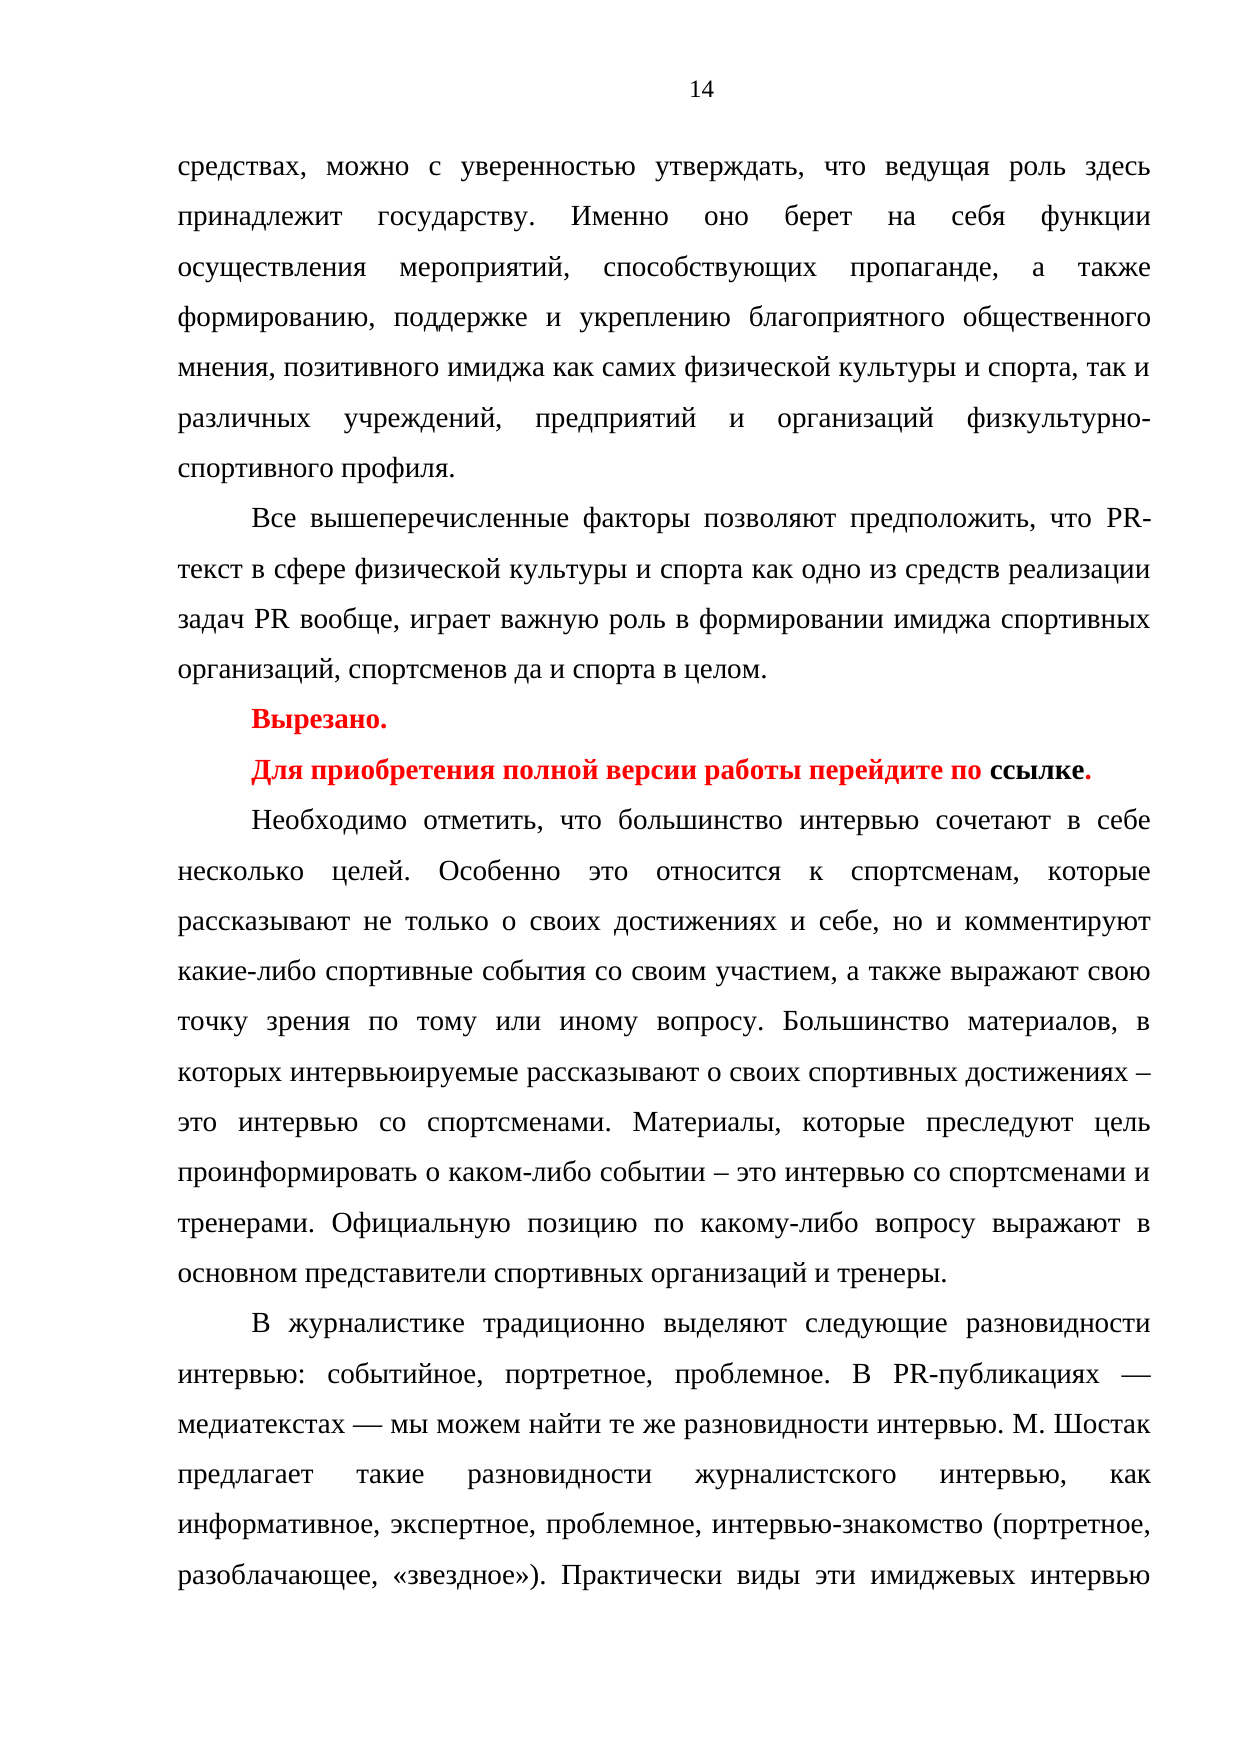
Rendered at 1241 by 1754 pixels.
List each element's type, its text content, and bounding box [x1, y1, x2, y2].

text Вырезано. [177, 702, 1152, 735]
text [177, 118, 1152, 484]
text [177, 1305, 1152, 1591]
text Все вышеперечисленные факторы позволяют предположить, что PR-текст в сфере физической культуры и спорта как одно из средств реализации задач PR вообще, играет важную роль в формировании имиджа спортивных организаций, спортсменов да и спорта в целом. [177, 500, 1152, 685]
text Необходимо отметить, что большинство интервью сочетают в себе несколько целей. Особенно это относится к спортсменам, которые рассказывают не только о своих достижениях и себе, но и комментируют какие-либо спортивные события со своим участием, а также выражают свою точку зрения по тому или иному вопросу. Большинство материалов, в которых интервьюируемые рассказывают о своих спортивных достижениях – это интервью со спортсменами. Материалы, которые преследуют цель проинформировать о каком-либо событии – это интервью со спортсменами и тренерами. Официальную позицию по какому-либо вопросу выражают в основном представители спортивных организаций и тренеры. [177, 802, 1152, 1289]
text Для приобретения полной версии работы перейдите по ссылке. [177, 752, 1152, 786]
